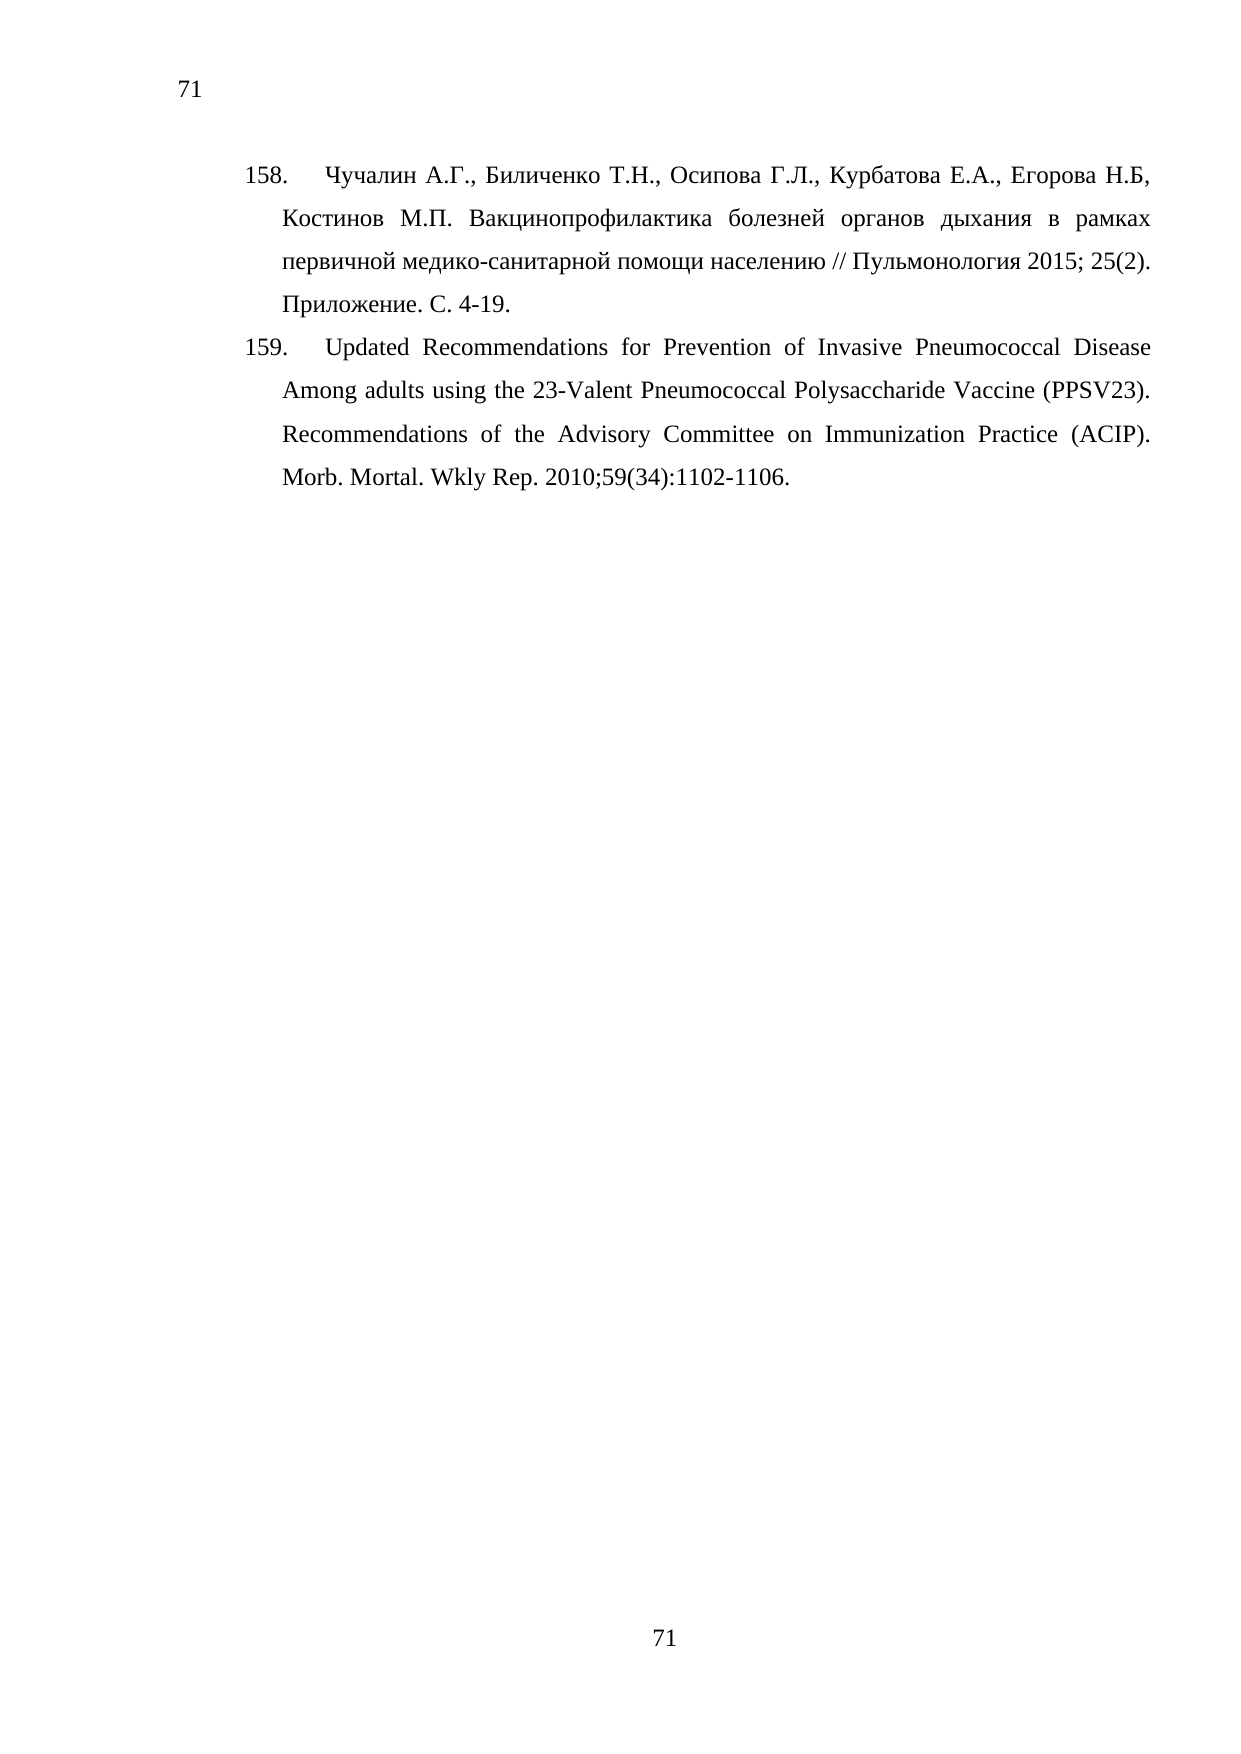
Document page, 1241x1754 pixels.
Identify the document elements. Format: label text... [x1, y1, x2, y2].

list Updated Recommendations for Prevention of Invasive Pneumococcal Disease Among adults using the 23-Valent Pneumococcal Polysaccharide Vaccine (PPSV23). Recommendations of the Advisory Committee on Immunization Practice (ACIP). Morb. Mortal. Wkly Rep. 2010;59(34):1102-1106. [244, 332, 1152, 491]
list Чучалин А.Г., Биличенко Т.Н., Осипова Г.Л., Курбатова Е.А., Егорова Н.Б, Костинов М.П. Вакцинопрофилактика болезней органов дыхания в рамках первичной медико-санитарной помощи населению // Пульмонология 2015; 25(2). Приложение. С. 4-19. [244, 160, 1152, 318]
